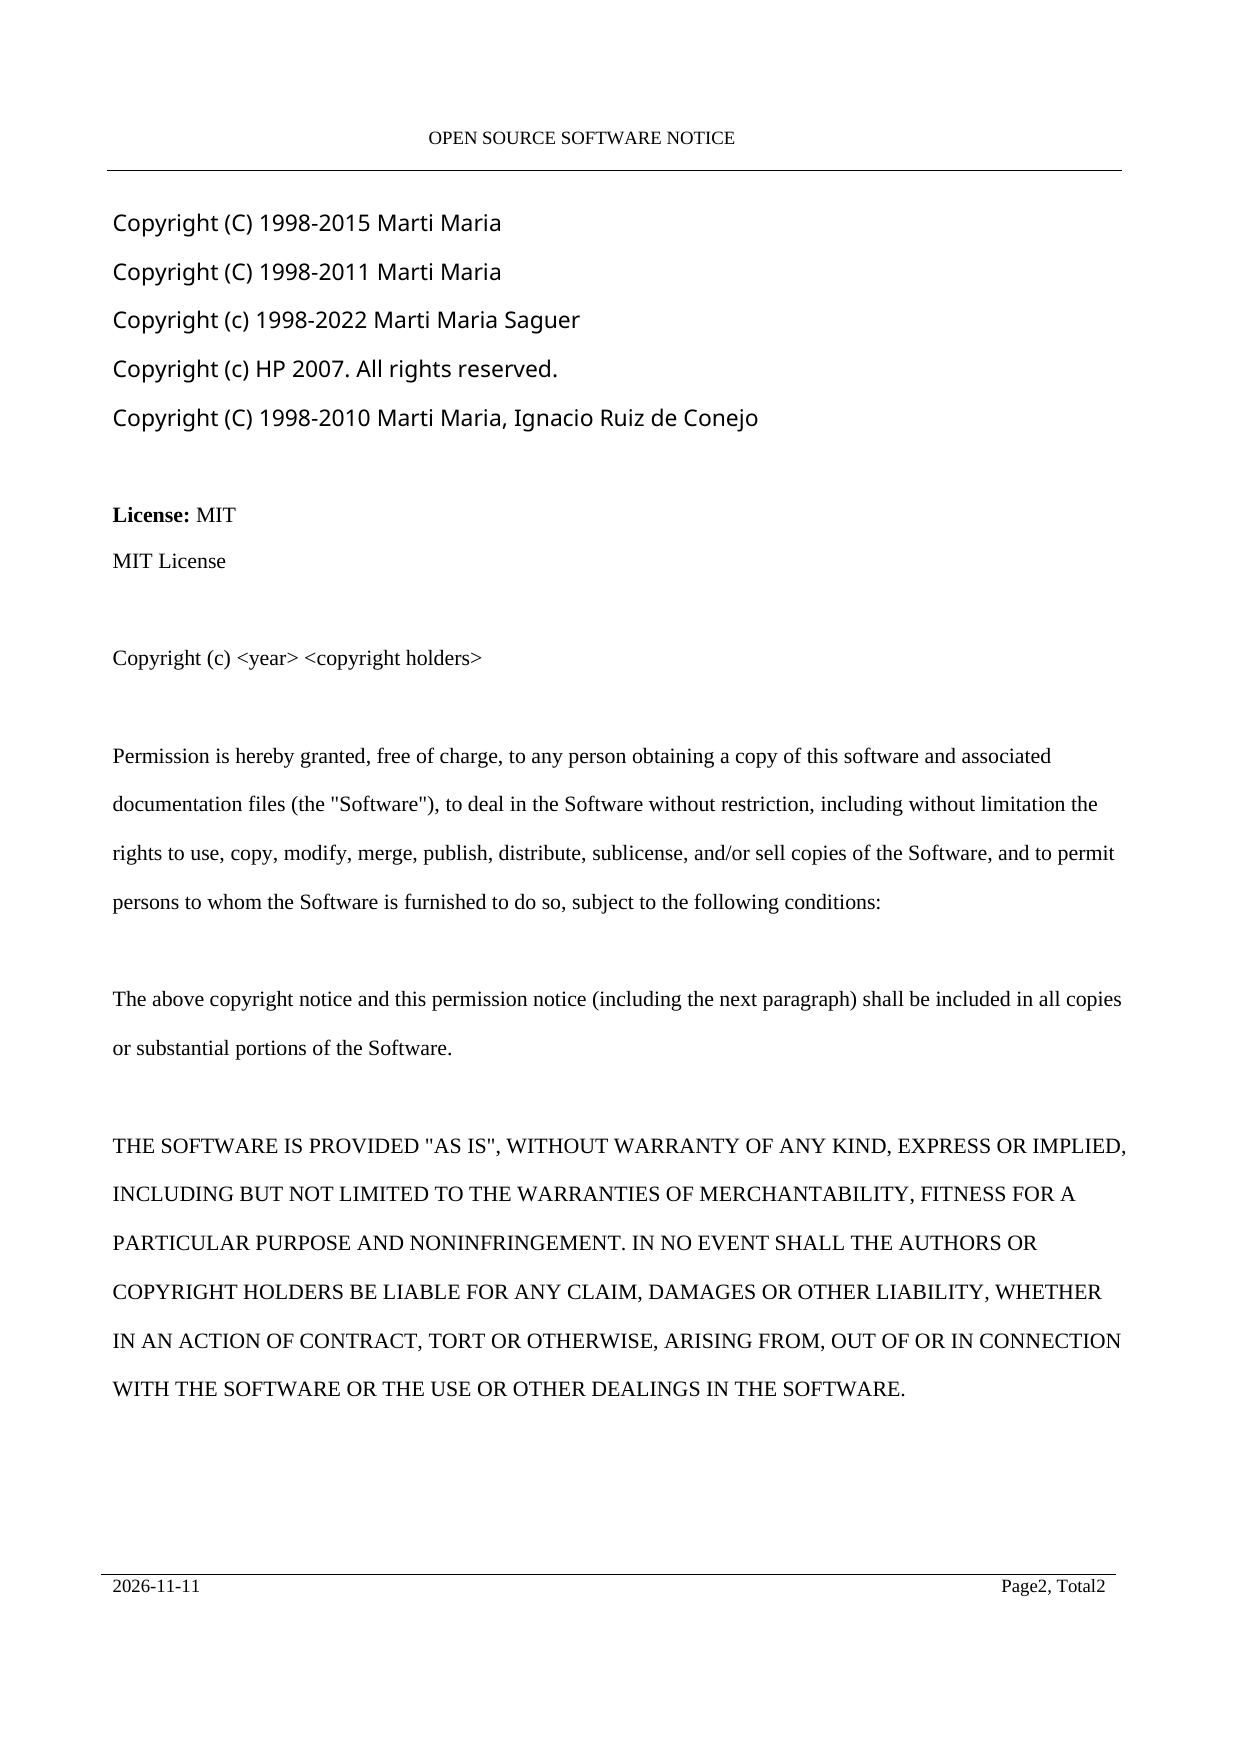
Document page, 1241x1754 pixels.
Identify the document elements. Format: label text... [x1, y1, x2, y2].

text MIT License Copyright (c) <year> <copyright holders> Permission is hereby granted, free of charge, to any person obtaining a copy of this software and associated documentation files (the "Software"), to deal in the Software without restriction, including without limitation the rights to use, copy, modify, merge, publish, distribute, sublicense, and/or sell copies of the Software, and to permit persons to whom the Software is furnished to do so, subject to the following conditions: The above copyright notice and this permission notice (including the next paragraph) shall be included in all copies or substantial portions of the Software. THE SOFTWARE IS PROVIDED "AS IS", WITHOUT WARRANTY OF ANY KIND, EXPRESS OR IMPLIED, INCLUDING BUT NOT LIMITED TO THE WARRANTIES OF MERCHANTABILITY, FITNESS FOR A PARTICULAR PURPOSE AND NONINFRINGEMENT. IN NO EVENT SHALL THE AUTHORS OR COPYRIGHT HOLDERS BE LIABLE FOR ANY CLAIM, DAMAGES OR OTHER LIABILITY, WHETHER IN AN ACTION OF CONTRACT, TORT OR OTHERWISE, ARISING FROM, OUT OF OR IN CONNECTION WITH THE SOFTWARE OR THE USE OR OTHER DEALINGS IN THE SOFTWARE. [112, 544, 1128, 1405]
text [112, 206, 1128, 483]
text License: MIT [112, 499, 1128, 531]
